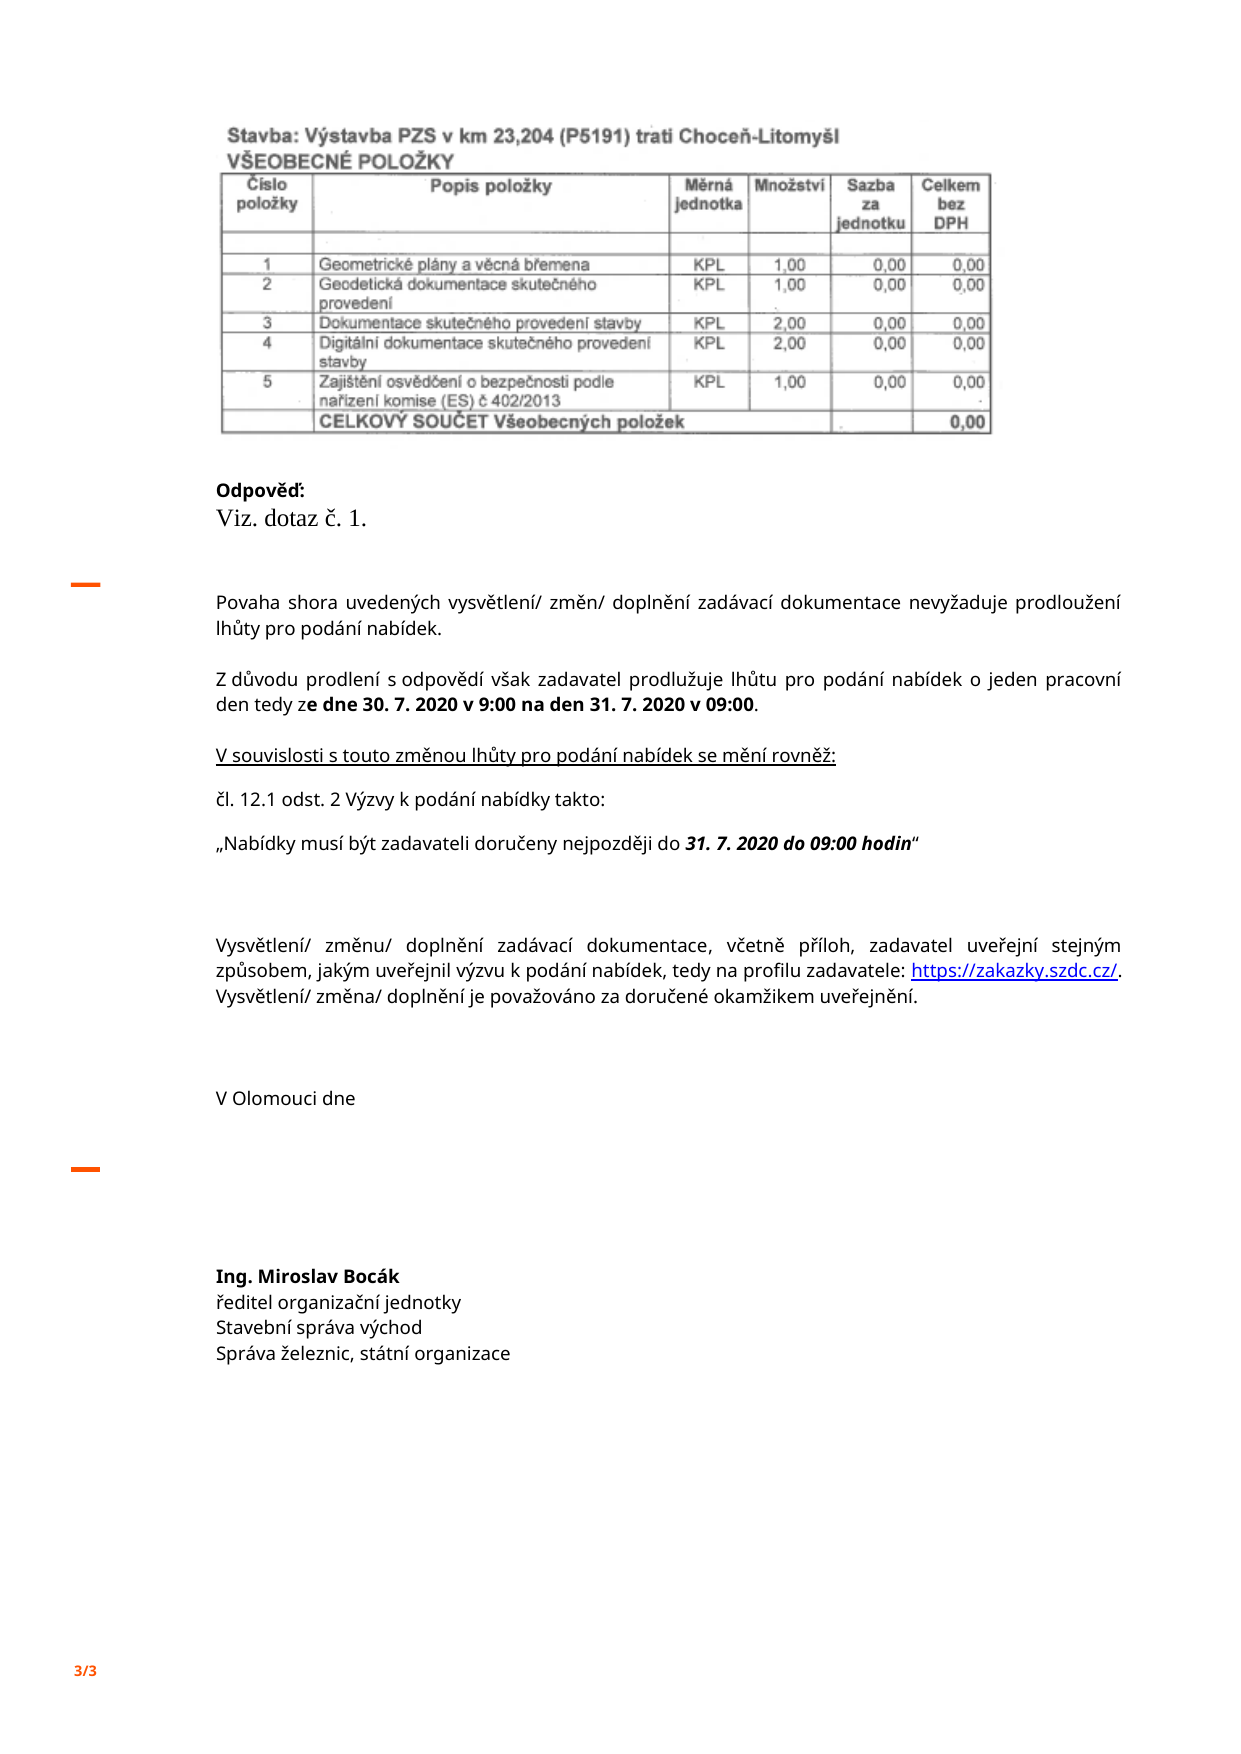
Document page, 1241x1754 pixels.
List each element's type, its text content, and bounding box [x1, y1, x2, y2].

text čl. 12.1 odst. 2 Výzvy k podání nabídky takto: [216, 787, 1122, 812]
text V souvislosti s touto změnou lhůty pro podání nabídek se mění rovněž: [216, 742, 1122, 768]
picture [215, 120, 1011, 449]
text Z důvodu prodlení s odpovědí však zadavatel prodlužuje lhůtu pro podání nabídek o jeden pracovní den tedy ze dne 30. 7. 2020 v 9:00 na den 31. 7. 2020 v 09:00. [216, 666, 1122, 717]
text ředitel organizační jednotky [216, 1289, 1122, 1315]
text Stavební správa východ [216, 1315, 1122, 1340]
text Správa železnic, státní organizace [216, 1340, 1122, 1366]
text V Olomouci dne [216, 1085, 1122, 1111]
text Viz. dotaz č. 1. [216, 503, 1122, 532]
text Vysvětlení/ změnu/ doplnění zadávací dokumentace, včetně příloh, zadavatel uveřejní stejným způsobem, jakým uveřejnil výzvu k podání nabídek, tedy na profilu zadavatele: https://zakazky.szdc.cz/. Vysvětlení/ změna/ doplnění je považováno za doručené okamžikem uveřejnění. [216, 932, 1122, 1008]
text Povaha shora uvedených vysvětlení/ změn/ doplnění zadávací dokumentace nevyžaduje prodloužení lhůty pro podání nabídek. [216, 589, 1122, 640]
text „Nabídky musí být zadavateli doručeny nejpozději do 31. 7. 2020 do 09:00 hodin“ [216, 831, 1122, 856]
text Odpověď: [216, 477, 1122, 503]
text Ing. Miroslav Bocák [216, 1264, 1122, 1289]
